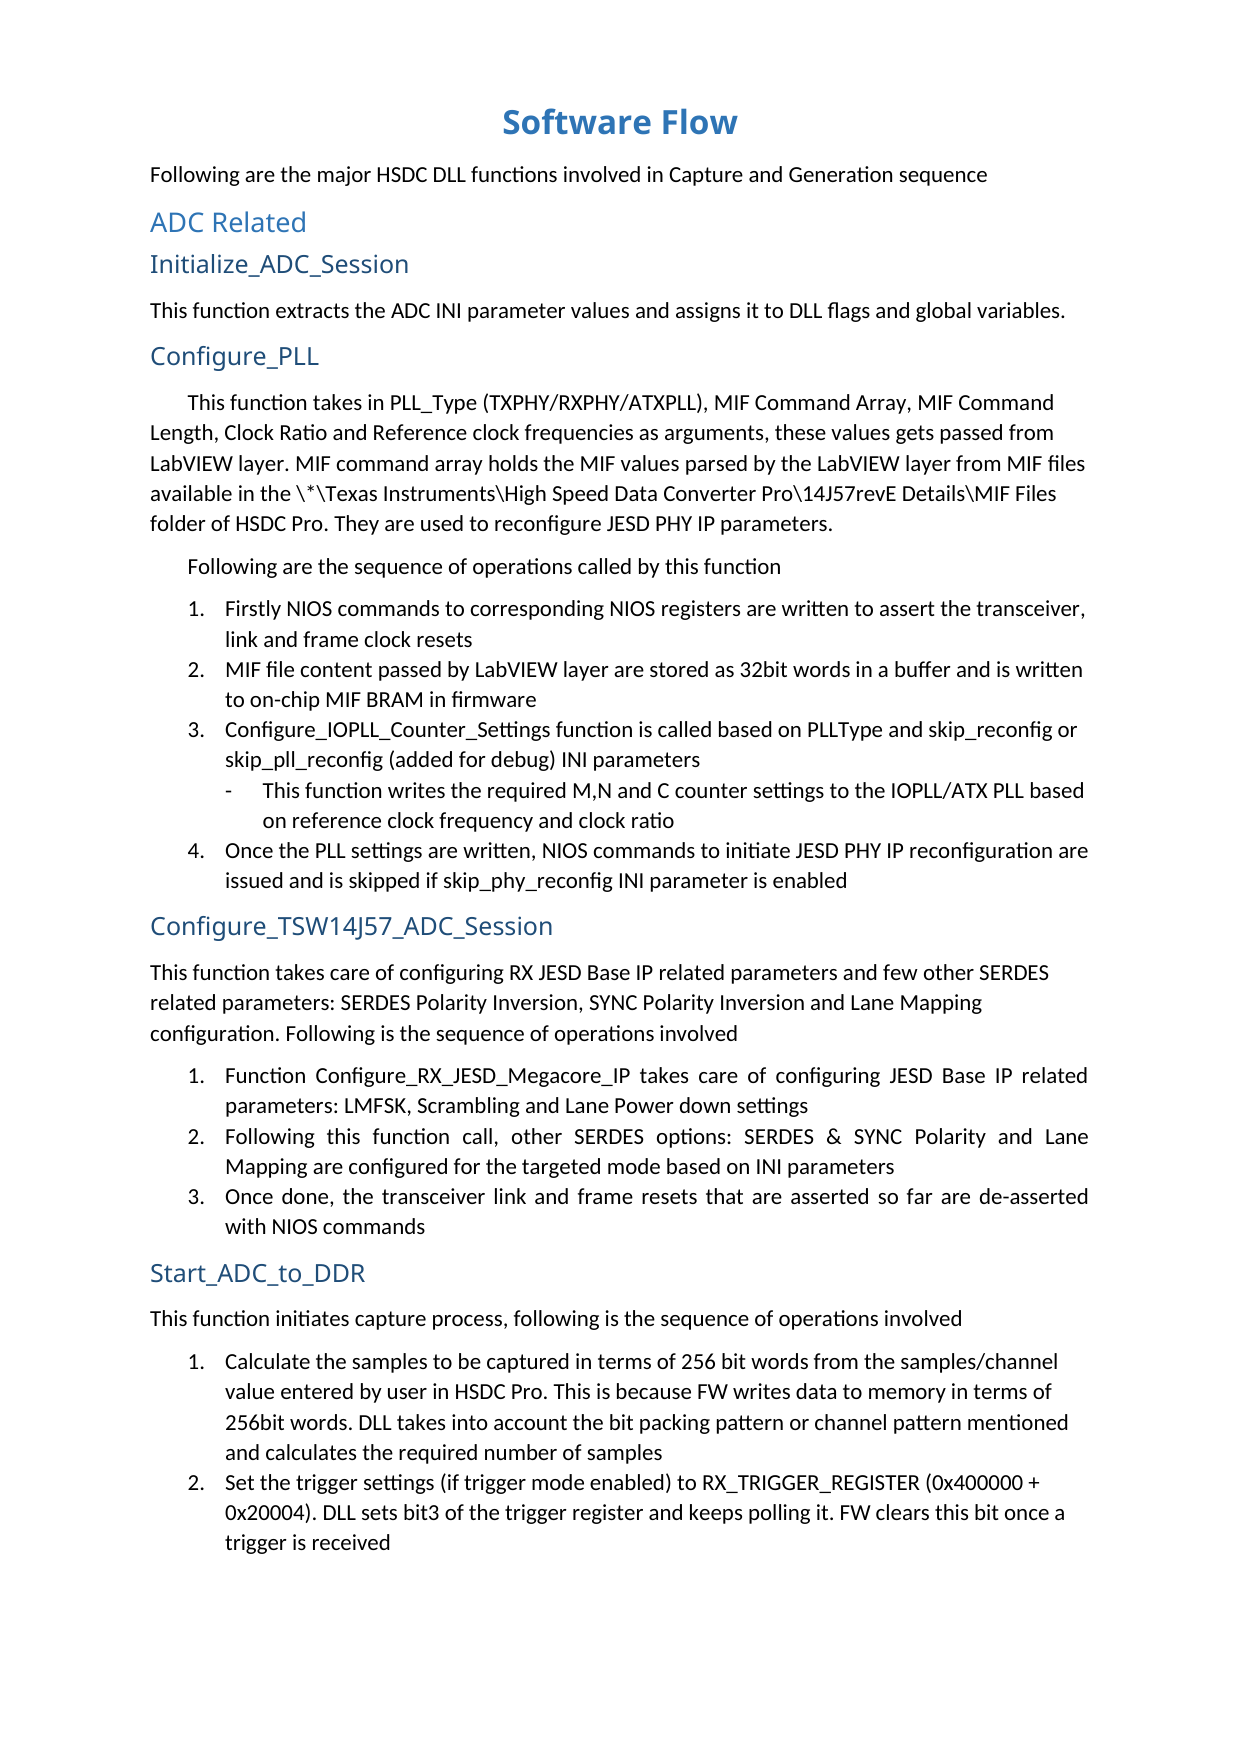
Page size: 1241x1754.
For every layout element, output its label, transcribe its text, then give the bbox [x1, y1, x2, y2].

list Function Configure_RX_JESD_Megacore_IP takes care of configuring JESD Base IP related parameters: LMFSK, Scrambling and Lane Power down settings [187, 1061, 1090, 1120]
text Following are the major HSDC DLL functions involved in Capture and Generation sequence [150, 160, 1090, 188]
subtitle Configure_PLL [150, 339, 1090, 373]
list Configure_IOPLL_Counter_Settings function is called based on PLLType and skip_reconfig or skip_pll_reconfig (added for debug) INI parameters [187, 715, 1090, 773]
list MIF file content passed by LabVIEW layer are stored as 32bit words in a buffer and is written to on-chip MIF BRAM in firmware [187, 655, 1090, 713]
subtitle ADC Related [150, 203, 1090, 240]
list This function writes the required M,N and C counter settings to the IOPLL/ATX PLL based on reference clock frequency and clock ratio [225, 776, 1090, 834]
list Set the trigger settings (if trigger mode enabled) to RX_TRIGGER_REGISTER (0x400000 + 0x20004). DLL sets bit3 of the trigger register and keeps polling it. FW clears this bit once a trigger is received [187, 1468, 1090, 1556]
subtitle Initialize_ADC_Session [150, 247, 1090, 281]
list Once done, the transceiver link and frame resets that are asserted so far are de-asserted with NIOS commands [187, 1182, 1090, 1241]
list Calculate the samples to be captured in terms of 256 bit words from the samples/channel value entered by user in HSDC Pro. This is because FW writes data to memory in terms of 256bit words. DLL takes into account the bit packing pattern or channel pattern mentioned and calculates the required number of samples [187, 1347, 1090, 1466]
list Following this function call, other SERDES options: SERDES & SYNC Polarity and Lane Mapping are configured for the targeted mode based on INI parameters [187, 1122, 1090, 1180]
text Following are the sequence of operations called by this function [150, 552, 1090, 580]
text This function extracts the ADC INI parameter values and assigns it to DLL flags and global variables. [150, 296, 1090, 324]
subtitle Start_ADC_to_DDR [150, 1255, 1090, 1289]
list Once the PLL settings are written, NIOS commands to initiate JESD PHY IP reconfiguration are issued and is skipped if skip_phy_reconfig INI parameter is enabled [187, 836, 1090, 894]
text This function initiates capture process, following is the sequence of operations involved [150, 1304, 1090, 1332]
list Firstly NIOS commands to corresponding NIOS registers are written to assert the transceiver, link and frame clock resets [187, 594, 1090, 653]
text This function takes in PLL_Type (TXPHY/RXPHY/ATXPLL), MIF Command Array, MIF Command Length, Clock Ratio and Reference clock frequencies as arguments, these values gets passed from LabVIEW layer. MIF command array holds the MIF values parsed by the LabVIEW layer from MIF files available in the \*\Texas Instruments\High Speed Data Converter Pro\14J57revE Details\MIF Files folder of HSDC Pro. They are used to reconfigure JESD PHY IP parameters. [150, 388, 1090, 537]
subtitle Software Flow [150, 99, 1090, 144]
text This function takes care of configuring RX JESD Base IP related parameters and few other SERDES related parameters: SERDES Polarity Inversion, SYNC Polarity Inversion and Lane Mapping configuration. Following is the sequence of operations involved [150, 958, 1090, 1047]
subtitle Configure_TSW14J57_ADC_Session [150, 909, 1090, 943]
